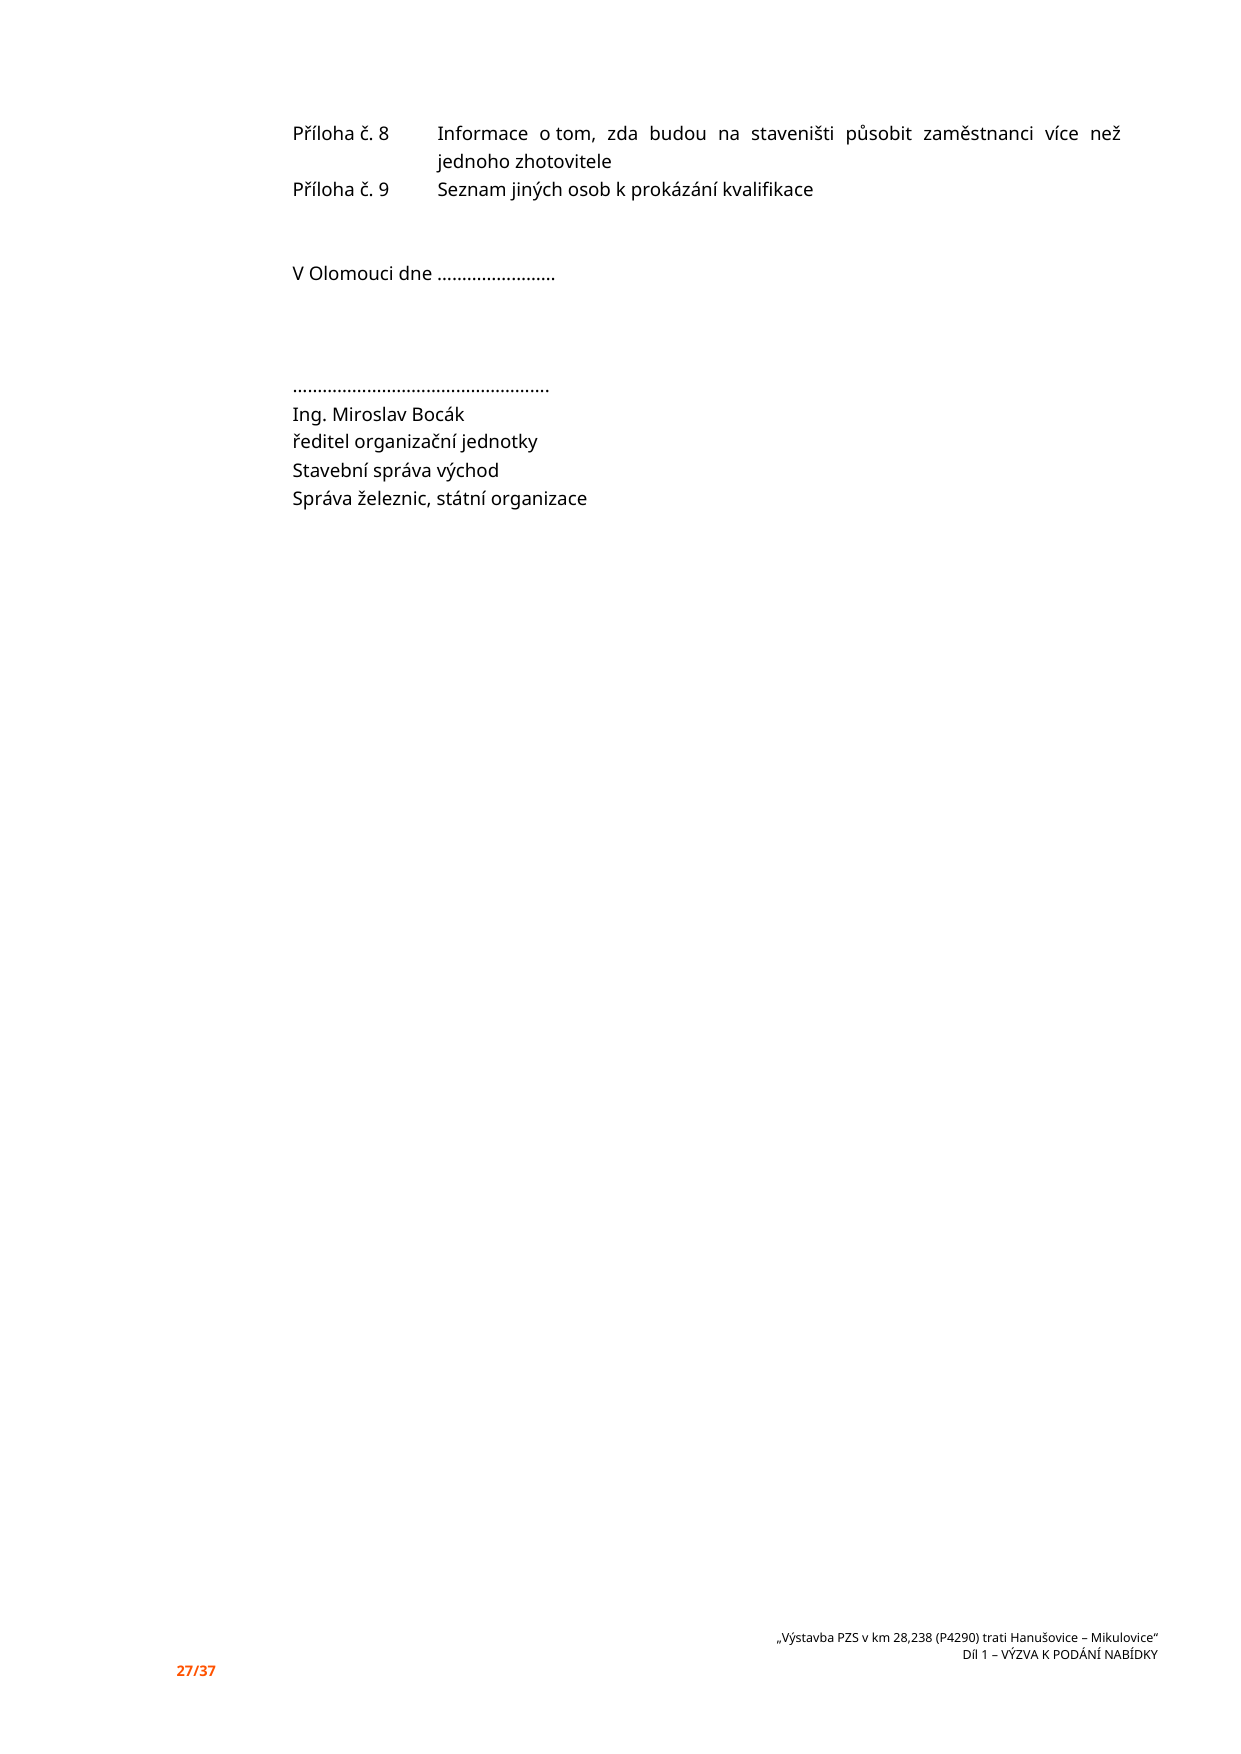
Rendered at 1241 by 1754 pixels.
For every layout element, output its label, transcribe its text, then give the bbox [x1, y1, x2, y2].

text ……………………………………………. [292, 373, 1122, 398]
text ředitel organizační jednotky [292, 429, 1122, 454]
text V Olomouci dne …………………… [292, 261, 1122, 286]
text Ing. Miroslav Bocák [292, 401, 1122, 426]
text Stavební správa východ [292, 457, 1122, 482]
text Správa železnic, státní organizace [292, 485, 1122, 510]
text Příloha č. 8 Informace o tom, zda budou na staveništi působit zaměstnanci více než jednoho zhotovitele [292, 121, 1122, 174]
text Příloha č. 9 Seznam jiných osob k prokázání kvalifikace [292, 177, 1122, 202]
